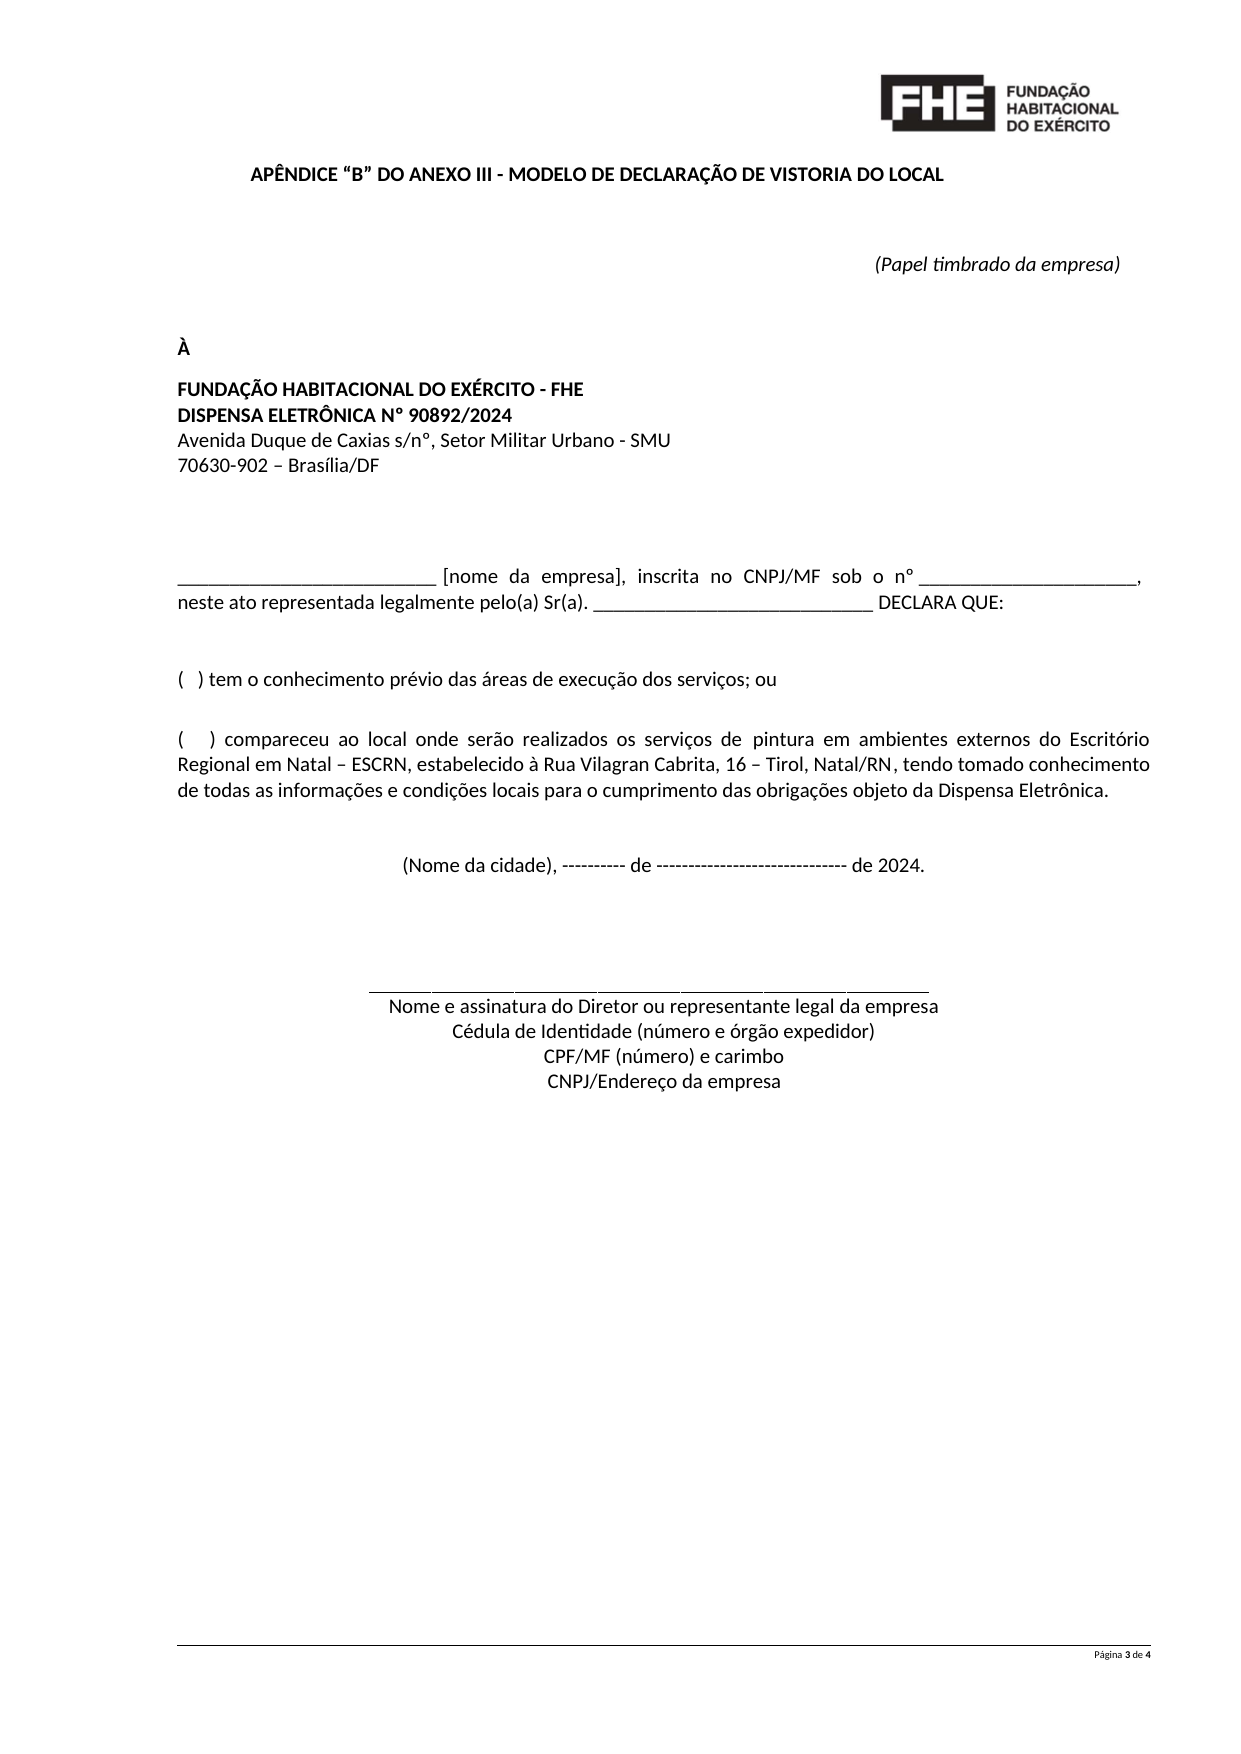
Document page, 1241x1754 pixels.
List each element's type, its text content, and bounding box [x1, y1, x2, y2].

picture [878, 73, 1122, 133]
text (Nome da cidade), ---------- de ------------------------------ de 2024. [177, 853, 1151, 878]
text CPF/MF (número) e carimbo [177, 1043, 1151, 1068]
text Avenida Duque de Caxias s/nº, Setor Militar Urbano - SMU 70630-902 – Brasília/DF [177, 427, 672, 478]
subtitle APÊNDICE “B” DO ANEXO III - MODELO DE DECLARAÇÃO DE VISTORIA DO LOCAL [177, 161, 1017, 187]
text CNPJ/Endereço da empresa [177, 1068, 1151, 1094]
text Nome e assinatura do Diretor ou representante legal da empresa [177, 980, 1151, 1018]
text FUNDAÇÃO HABITACIONAL DO EXÉRCITO - FHE DISPENSA ELETRÔNICA Nº 90892/2024 [177, 376, 586, 427]
text Cédula de Identidade (número e órgão expedidor) [177, 1018, 1151, 1043]
text _________________________ [nome da empresa], inscrita no CNPJ/MF sob o nº _____________________, neste ato representada legalmente pelo(a) Sr(a). ___________________________ DECLARA QUE: [177, 564, 1151, 614]
text ( ) compareceu ao local onde serão realizados os serviços de pintura em ambientes externos do Escritório Regional em Natal – ESCRN, estabelecido à Rua Vilagran Cabrita, 16 – Tirol, Natal/RN, tendo tomado conhecimento de todas as informações e condições locais para o cumprimento das obrigações objeto da Dispensa Eletrônica. [177, 726, 1151, 802]
text ( ) tem o conhecimento prévio das áreas de execução dos serviços; ou [177, 666, 1151, 691]
subtitle À [177, 335, 1151, 360]
text (Papel timbrado da empresa) [177, 251, 1122, 277]
